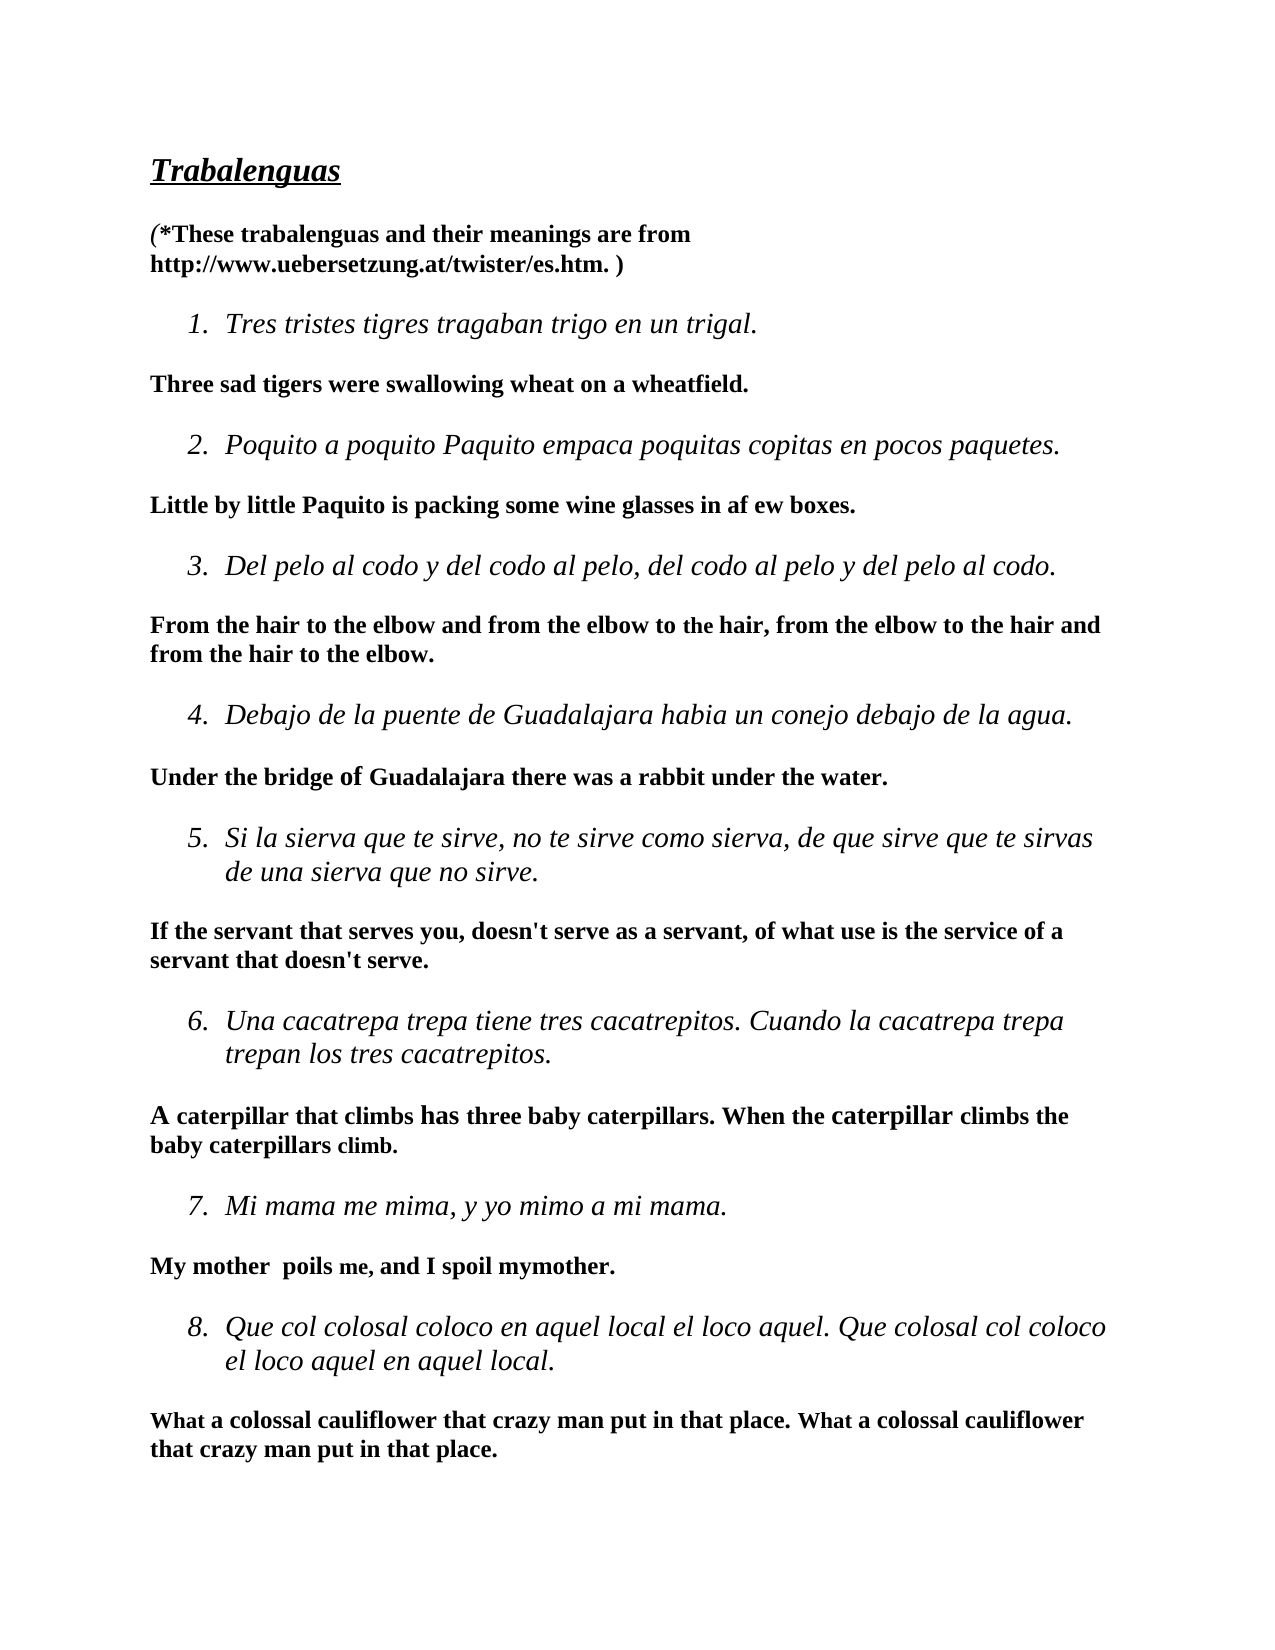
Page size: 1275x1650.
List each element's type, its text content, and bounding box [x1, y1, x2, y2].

text If the servant that serves you, doesn't serve as a servant, of what use is the service of a servant that doesn't serve. [150, 916, 1125, 974]
list Debajo de la puente de Guadalajara habia un conejo debajo de la agua. [187, 697, 1125, 731]
text What a colossal cauliflower that crazy man put in that place. What a colossal cauliflower that crazy man put in that place. [150, 1405, 1125, 1463]
list Una cacatrepa trepa tiene tres cacatrepitos. Cuando la cacatrepa trepa trepan los tres cacatrepitos. [187, 1003, 1125, 1070]
list Del pelo al codo y del codo al pelo, del codo al pelo y del pelo al codo. [187, 548, 1125, 581]
text Trabalenguas [150, 150, 1125, 188]
list Que col colosal coloco en aquel local el loco aquel. Que colosal col coloco el loco aquel en aquel local. [187, 1309, 1125, 1376]
list Si la sierva que te sirve, no te sirve como sierva, de que sirve que te sirvas de una sierva que no sirve. [187, 820, 1125, 887]
list Poquito a poquito Paquito empaca poquitas copitas en pocos paquetes. [187, 427, 1125, 461]
list Tres tristes tigres tragaban trigo en un trigal. [187, 307, 1125, 340]
list Mi mama me mima, y yo mimo a mi mama. [187, 1188, 1125, 1222]
text From the hair to the elbow and from the elbow to the hair, from the elbow to the hair and from the hair to the elbow. [150, 611, 1125, 668]
text Little by little Paquito is packing some wine glasses in af ew boxes. [150, 490, 1125, 519]
text Under the bridge of Guadalajara there was a rabbit under the water. [150, 760, 1125, 791]
text Three sad tigers were swallowing wheat on a wheatfield. [150, 369, 1125, 398]
text My mother poils me, and I spoil mymother. [150, 1251, 1125, 1280]
text (*These trabalenguas and their meanings are from http://www.uebersetzung.at/twister/es.htm. ) [150, 217, 1125, 277]
text A caterpillar that climbs has three baby caterpillars. When the caterpillar climbs the baby caterpillars climb. [150, 1099, 1125, 1159]
